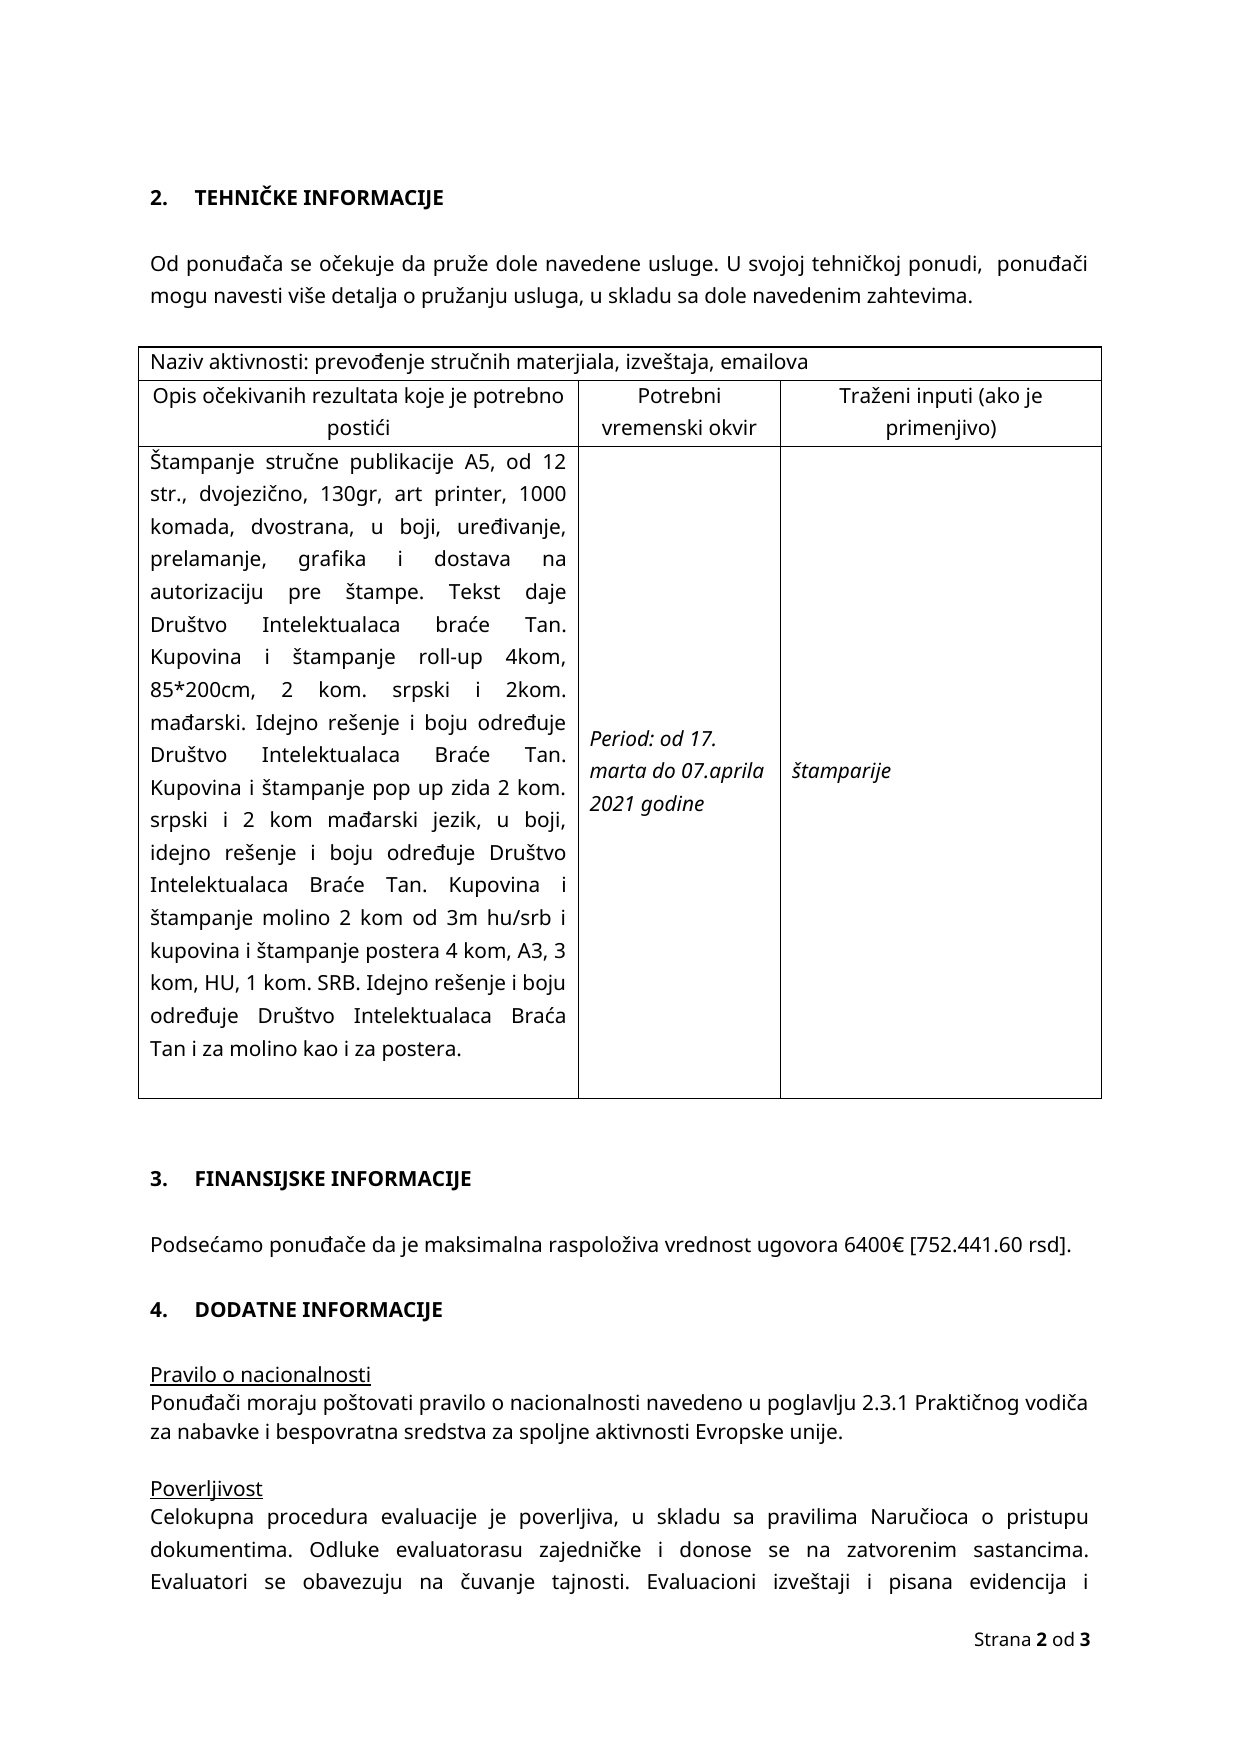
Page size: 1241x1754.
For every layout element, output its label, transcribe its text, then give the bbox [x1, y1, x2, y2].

table_cell Štampanje stručne publikacije A5, od 12 str., dvojezično, 130gr, art printer, 1000 komada, dvostrana, u boji, uređivanje, prelamanje, grafika i dostava na autorizaciju pre štampe. Tekst daje Društvo Intelektualaca braće Tan. Kupovina i štampanje roll-up 4kom, 85*200cm, 2 kom. srpski i 2kom. mađarski. Idejno rešenje i boju određuje Društvo Intelektualaca Braće Tan. Kupovina i štampanje pop up zida 2 kom. srpski i 2 kom mađarski jezik, u boji, idejno rešenje i boju određuje Društvo Intelektualaca Braće Tan. Kupovina i štampanje molino 2 kom od 3m hu/srb i kupovina i štampanje postera 4 kom, A3, 3 kom, HU, 1 kom. SRB. Idejno rešenje i boju određuje Društvo Intelektualaca Braća Tan i za molino kao i za postera. [139, 447, 578, 1098]
text Pravilo o nacionalnosti [150, 1360, 1090, 1388]
table_cell štamparije [781, 447, 1101, 1098]
list DODATNE INFORMACIJE [150, 1295, 1090, 1323]
table_header Naziv aktivnosti: prevođenje stručnih materjiala, izveštaja, emailova [139, 348, 1101, 380]
table_cell Opis očekivanih rezultata koje je potrebno postići [139, 381, 578, 446]
text Podsećamo ponuđače da je maksimalna raspoloživa vrednost ugovora 6400€ [752.441.60 rsd]. [150, 1230, 1090, 1258]
text Poverljivost [150, 1474, 1090, 1502]
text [150, 1502, 1090, 1596]
table_cell Potrebni vremenski okvir [579, 381, 780, 446]
table_cell Period: od 17. marta do 07.aprila 2021 godine [579, 447, 780, 1098]
list FINANSIJSKE INFORMACIJE [150, 1164, 1090, 1193]
table_cell Traženi inputi (ako je primenjivo) [781, 381, 1101, 446]
list TEHNIČKE INFORMACIJE [150, 183, 1090, 212]
text Od ponuđača se očekuje da pruže dole navedene usluge. U svojoj tehničkoj ponudi, ponuđači mogu navesti više detalja o pružanju usluga, u skladu sa dole navedenim zahtevima. [150, 249, 1090, 310]
text Ponuđači moraju poštovati pravilo o nacionalnosti navedeno u poglavlju 2.3.1 Praktičnog vodiča za nabavke i bespovratna sredstva za spoljne aktivnosti Evropske unije. [150, 1388, 1090, 1445]
